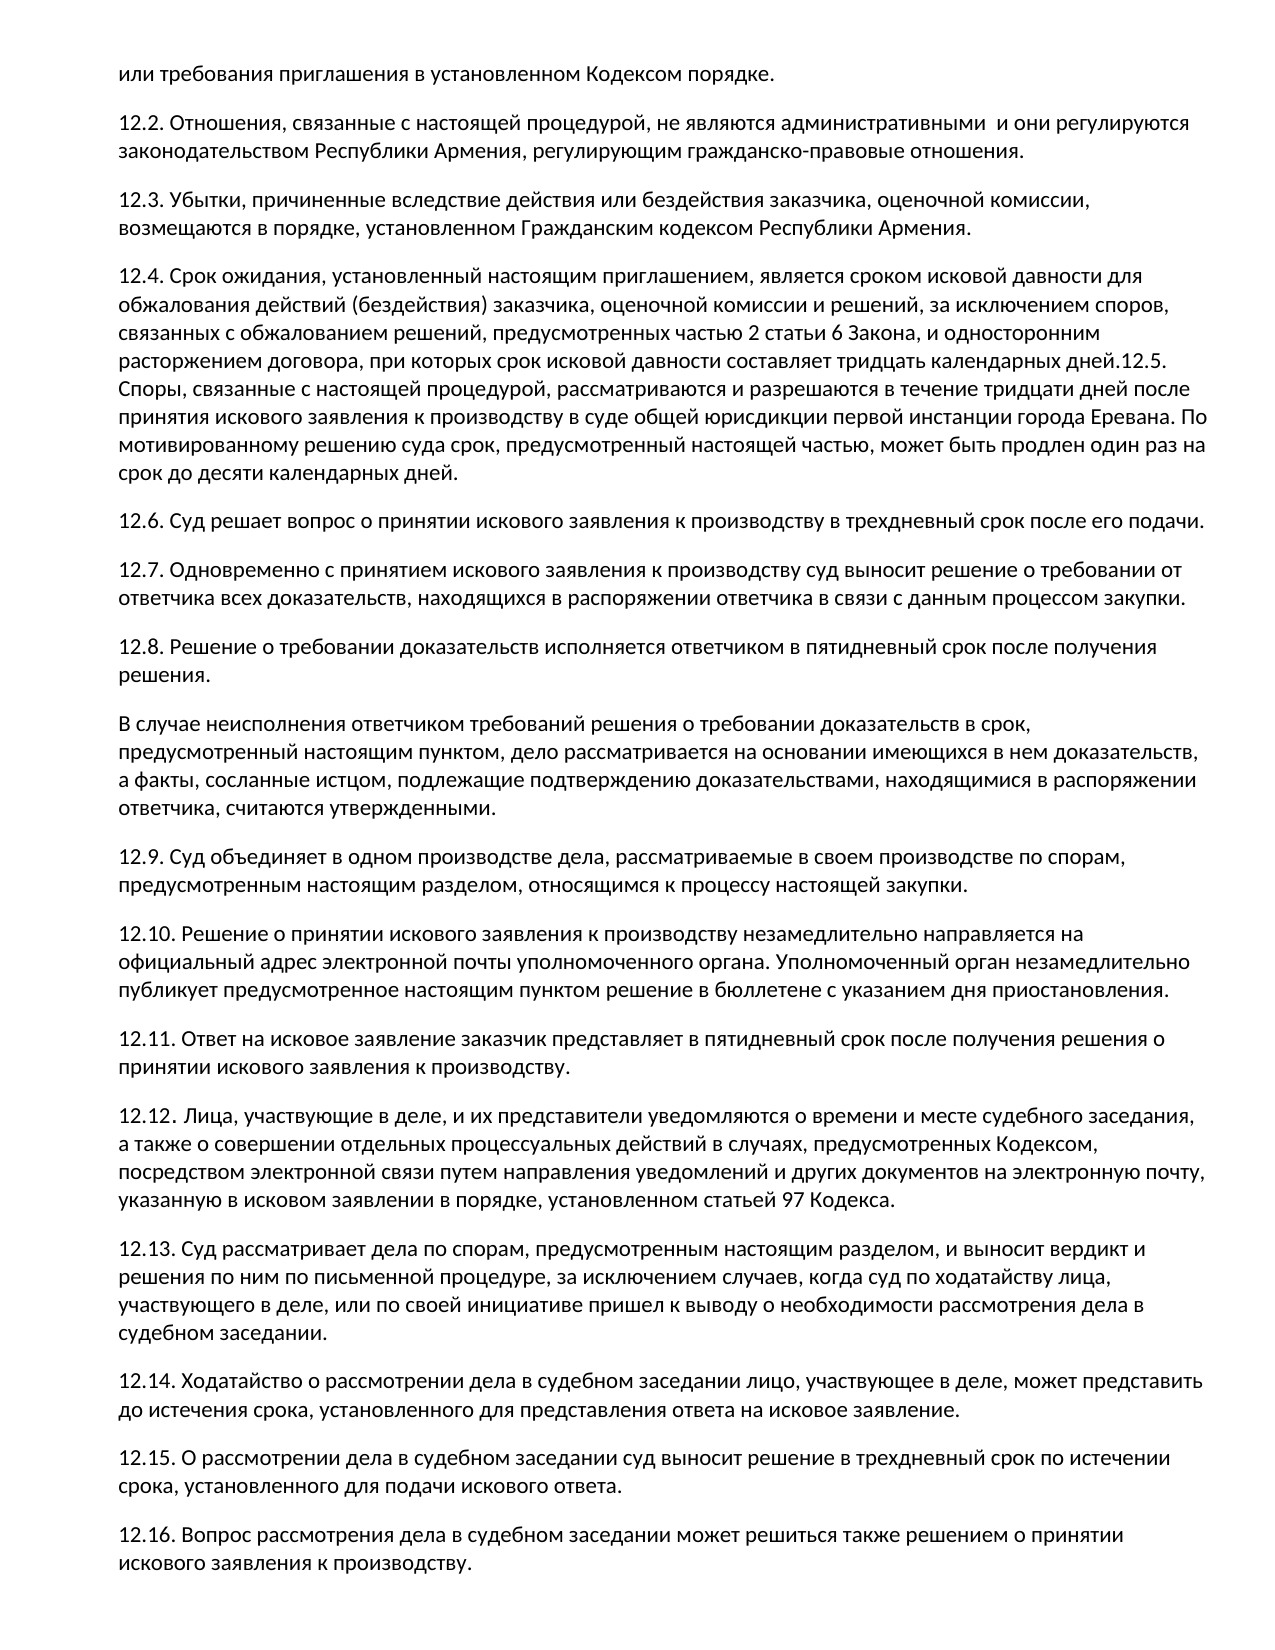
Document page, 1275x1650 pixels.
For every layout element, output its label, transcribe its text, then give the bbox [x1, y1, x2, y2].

text В случае неисполнения ответчиком требований решения о требовании доказательств в срок, предусмотренный настоящим пунктом, дело рассматривается на основании имеющихся в нем доказательств, а факты, сосланные истцом, подлежащие подтверждению доказательствами, находящимися в распоряжении ответчика, считаются утвержденными. [118, 709, 1211, 821]
text 12.6. Суд решает вопрос о принятии искового заявления к производству в трехдневный срок после его подачи. [118, 507, 1211, 535]
text 12.12․ Лица, участвующие в деле, и их представители уведомляются о времени и месте судебного заседания, а также о совершении отдельных процессуальных действий в случаях, предусмотренных Кодексом, посредством электронной связи путем направления уведомлений и других документов на электронную почту, указанную в исковом заявлении в порядке, установленном статьей 97 Кодекса. [118, 1101, 1211, 1213]
text 12.15. О рассмотрении дела в судебном заседании суд выносит решение в трехдневный срок по истечении срока, установленного для подачи искового ответа. [118, 1443, 1211, 1499]
text 12.11. Ответ на исковое заявление заказчик представляет в пятидневный срок после получения решения о принятии искового заявления к производству. [118, 1024, 1211, 1080]
text 12.8. Решение о требовании доказательств исполняется ответчиком в пятидневный срок после получения решения. [118, 632, 1211, 688]
text 12.13. Суд рассматривает дела по спорам, предусмотренным настоящим разделом, и выносит вердикт и решения по ним по письменной процедуре, за исключением случаев, когда суд по ходатайству лица, участвующего в деле, или по своей инициативе пришел к выводу о необходимости рассмотрения дела в судебном заседании. [118, 1234, 1211, 1346]
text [118, 59, 1211, 87]
text 12.14. Ходатайство о рассмотрении дела в судебном заседании лицо, участвующее в деле, может представить до истечения срока, установленного для представления ответа на исковое заявление. [118, 1367, 1211, 1423]
text 12.9. Суд объединяет в одном производстве дела, рассматриваемые в своем производстве по спорам, предусмотренным настоящим разделом, относящимся к процессу настоящей закупки. [118, 842, 1211, 898]
text 12.7. Одновременно с принятием искового заявления к производству суд выносит решение о требовании от ответчика всех доказательств, находящихся в распоряжении ответчика в связи с данным процессом закупки. [118, 556, 1211, 612]
text 12.2. Отношения, связанные с настоящей процедурой, не являются административными и они регулируются законодательством Республики Армения, регулирующим гражданско-правовые отношения. [118, 108, 1211, 164]
text 12.3. Убытки, причиненные вследствие действия или бездействия заказчика, оценочной комиссии, возмещаются в порядке, установленном Гражданским кодексом Республики Армения. [118, 185, 1211, 241]
text 12.16. Вопрос рассмотрения дела в судебном заседании может решиться также решением о принятии искового заявления к производству. [118, 1520, 1211, 1576]
text 12.4. Срок ожидания, установленный настоящим приглашением, является сроком исковой давности для обжалования действий (бездействия) заказчика, оценочной комиссии и решений, за исключением споров, связанных с обжалованием решений, предусмотренных частью 2 статьи 6 Закона, и односторонним расторжением договора, при которых срок исковой давности составляет тридцать календарных дней.12.5. Споры, связанные с настоящей процедурой, рассматриваются и разрешаются в течение тридцати дней после принятия искового заявления к производству в суде общей юрисдикции первой инстанции города Еревана. По мотивированному решению суда срок, предусмотренный настоящей частью, может быть продлен один раз на срок до десяти календарных дней. [118, 262, 1211, 486]
text 12.10. Решение о принятии искового заявления к производству незамедлительно направляется на официальный адрес электронной почты уполномоченного органа. Уполномоченный орган незамедлительно публикует предусмотренное настоящим пунктом решение в бюллетене с указанием дня приостановления. [118, 919, 1211, 1003]
